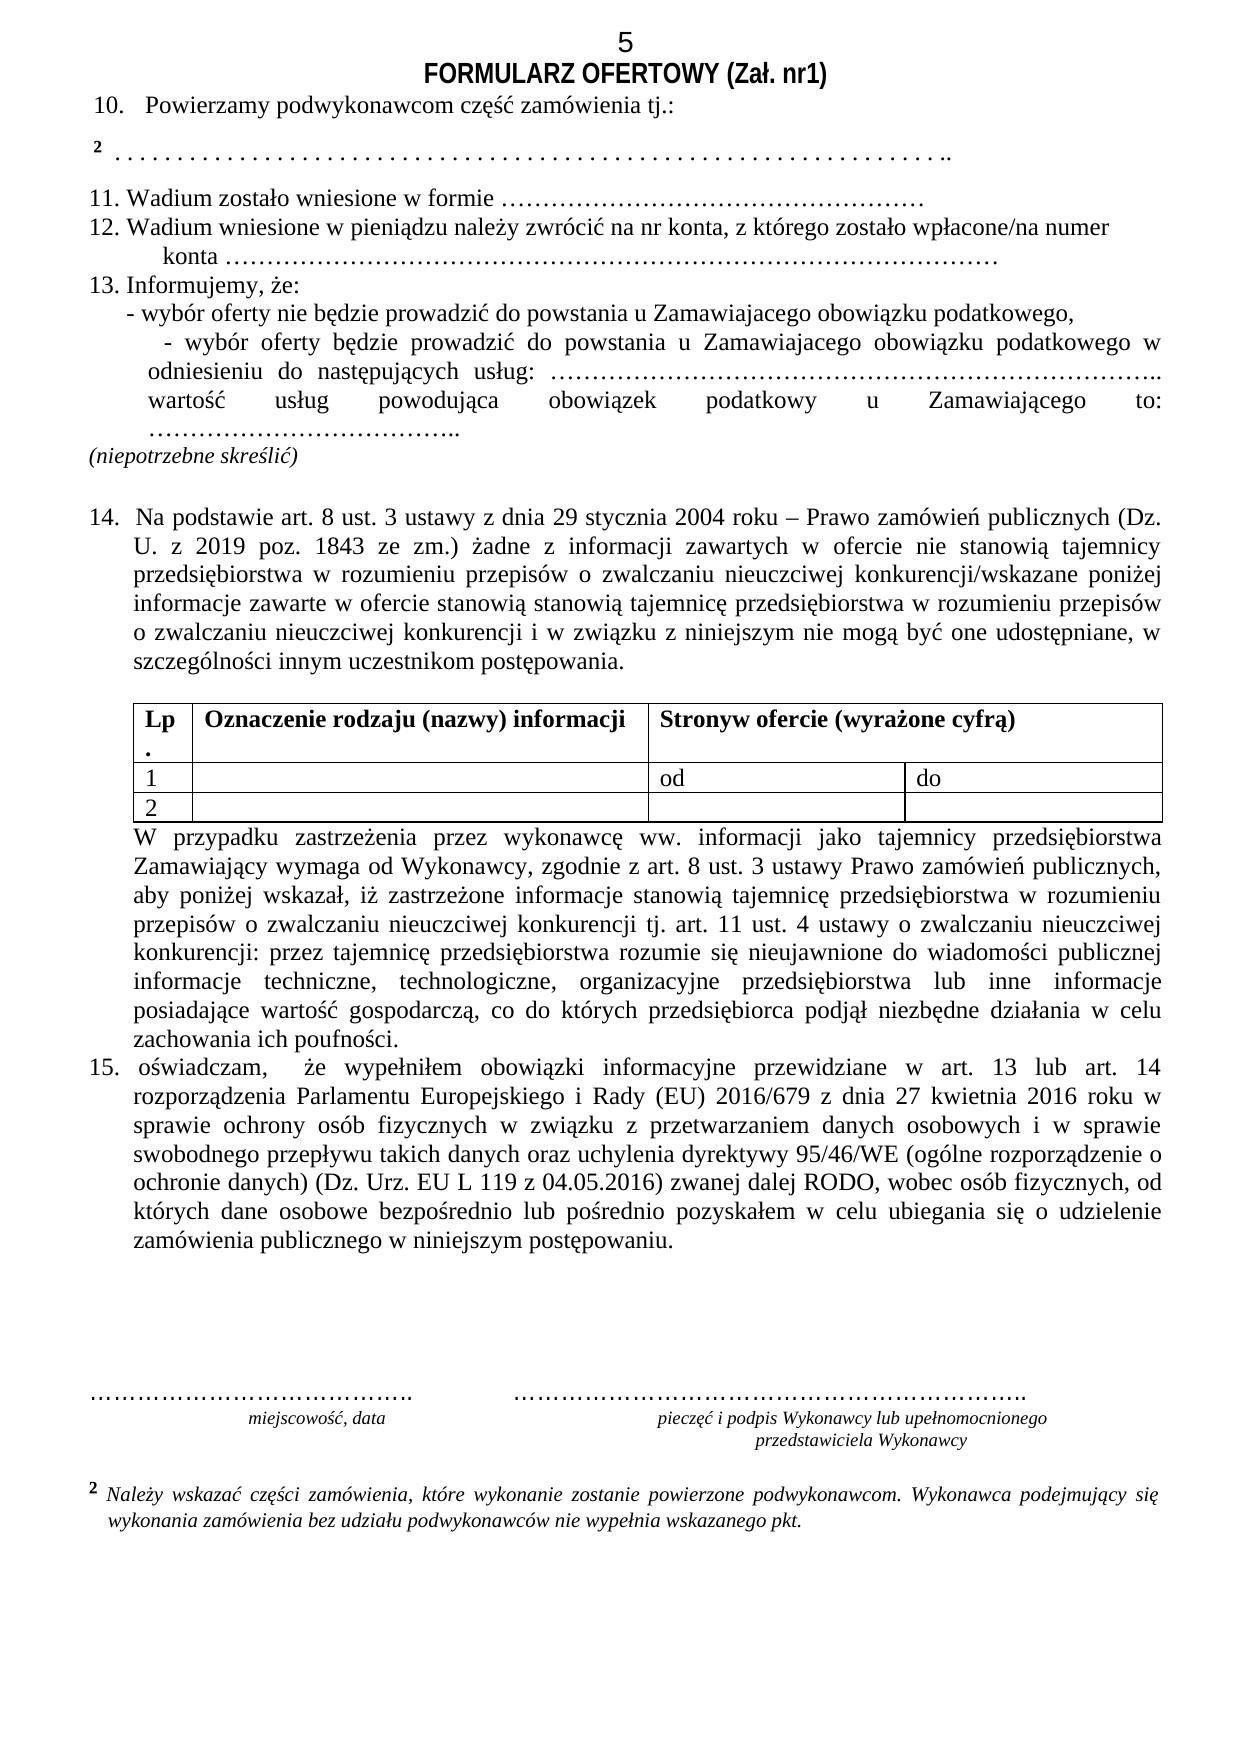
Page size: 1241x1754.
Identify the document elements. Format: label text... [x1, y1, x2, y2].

text - wybór oferty będzie prowadzić do powstania u Zamawiajacego obowiązku podatkowego w odniesieniu do następujących usług: ……………………………………………………………….. wartość usług powodująca obowiązek podatkowy u Zamawiającego to: ……………………………….. [89, 327, 1162, 442]
text ² Należy wskazać części zamówienia, które wykonanie zostanie powierzone podwykonawcom. Wykonawca podejmujący się wykonania zamówienia bez udziału podwykonawców nie wypełnia wskazanego pkt. [89, 1474, 1162, 1532]
table_header Lp. [134, 704, 192, 762]
text W przypadku zastrzeżenia przez wykonawcę ww. informacji jako tajemnicy przedsiębiorstwa Zamawiający wymaga od Wykonawcy, zgodnie z art. 8 ust. 3 ustawy Prawo zamówień publicznych, aby poniżej wskazał, iż zastrzeżone informacje stanowią tajemnicę przedsiębiorstwa w rozumieniu przepisów o zwalczaniu nieuczciwej konkurencji tj. art. 11 ust. 4 ustawy o zwalczaniu nieuczciwej konkurencji: przez tajemnicę przedsiębiorstwa rozumie się nieujawnione do wiadomości publicznej informacje techniczne, technologiczne, organizacyjne przedsiębiorstwa lub inne informacje posiadające wartość gospodarczą, co do których przedsiębiorca podjął niezbędne działania w celu zachowania ich poufności. [89, 822, 1162, 1052]
table_cell [193, 793, 648, 821]
text 11. Wadium zostało wniesione w formie …………………………………………… [89, 183, 1162, 212]
text (niepotrzebne skreślić) [89, 442, 1162, 469]
text 14. Na podstawie art. 8 ust. 3 ustawy z dnia 29 stycznia 2004 roku – Prawo zamówień publicznych (Dz. U. z 2019 poz. 1843 ze zm.) żadne z informacji zawartych w ofercie nie stanowią tajemnicy przedsiębiorstwa w rozumieniu przepisów o zwalczaniu nieuczciwej konkurencji/wskazane poniżej informacje zawarte w ofercie stanowią stanowią tajemnicę przedsiębiorstwa w rozumieniu przepisów o zwalczaniu nieuczciwej konkurencji i w związku z niniejszym nie mogą być one udostępniane, w szczególności innym uczestnikom postępowania. [89, 502, 1162, 674]
text przedstawiciela Wykonawcy [532, 1428, 1162, 1450]
text 12. Wadium wniesione w pieniądzu należy zwrócić na nr konta, z którego zostało wpłacone/na numer konta ………………………………………………………………………………… [89, 212, 1162, 270]
text ………………………………….. ……………………………………………………….. [89, 1373, 1162, 1407]
text ² . . . . . . . . . . . . . . . . . . . . . . . . . . . . . . . . . . . . . . . . . . . . . . . . . . . . . . . . . . . . . . . . . . .. [93, 133, 1162, 167]
table_cell 2 [134, 793, 192, 821]
table_cell od [649, 763, 904, 792]
text 13. Informujemy, że: [89, 270, 1162, 298]
table_cell [649, 793, 904, 821]
table_cell [193, 763, 648, 792]
table_cell do [906, 763, 1162, 792]
table_cell [906, 793, 1162, 821]
table_header Stronyw ofercie (wyrażone cyfrą) [649, 704, 1162, 762]
table_cell 1 [134, 763, 192, 792]
table_header Oznaczenie rodzaju (nazwy) informacji [193, 704, 648, 762]
text miejscowość, data pieczęć i podpis Wykonawcy lub upełnomocnionego [89, 1407, 1162, 1428]
text 10. Powierzamy podwykonawcom część zamówienia tj.: [93, 90, 1162, 119]
text - wybór oferty nie będzie prowadzić do powstania u Zamawiajacego obowiązku podatkowego, [89, 298, 1162, 327]
text 15. oświadczam, że wypełniłem obowiązki informacyjne przewidziane w art. 13 lub art. 14 rozporządzenia Parlamentu Europejskiego i Rady (EU) 2016/679 z dnia 27 kwietnia 2016 roku w sprawie ochrony osób fizycznych w związku z przetwarzaniem danych osobowych i w sprawie swobodnego przepływu takich danych oraz uchylenia dyrektywy 95/46/WE (ogólne rozporządzenie o ochronie danych) (Dz. Urz. EU L 119 z 04.05.2016) zwanej dalej RODO, wobec osób fizycznych, od których dane osobowe bezpośrednio lub pośrednio pozyskałem w celu ubiegania się o udzielenie zamówienia publicznego w niniejszym postępowaniu. [89, 1052, 1162, 1254]
